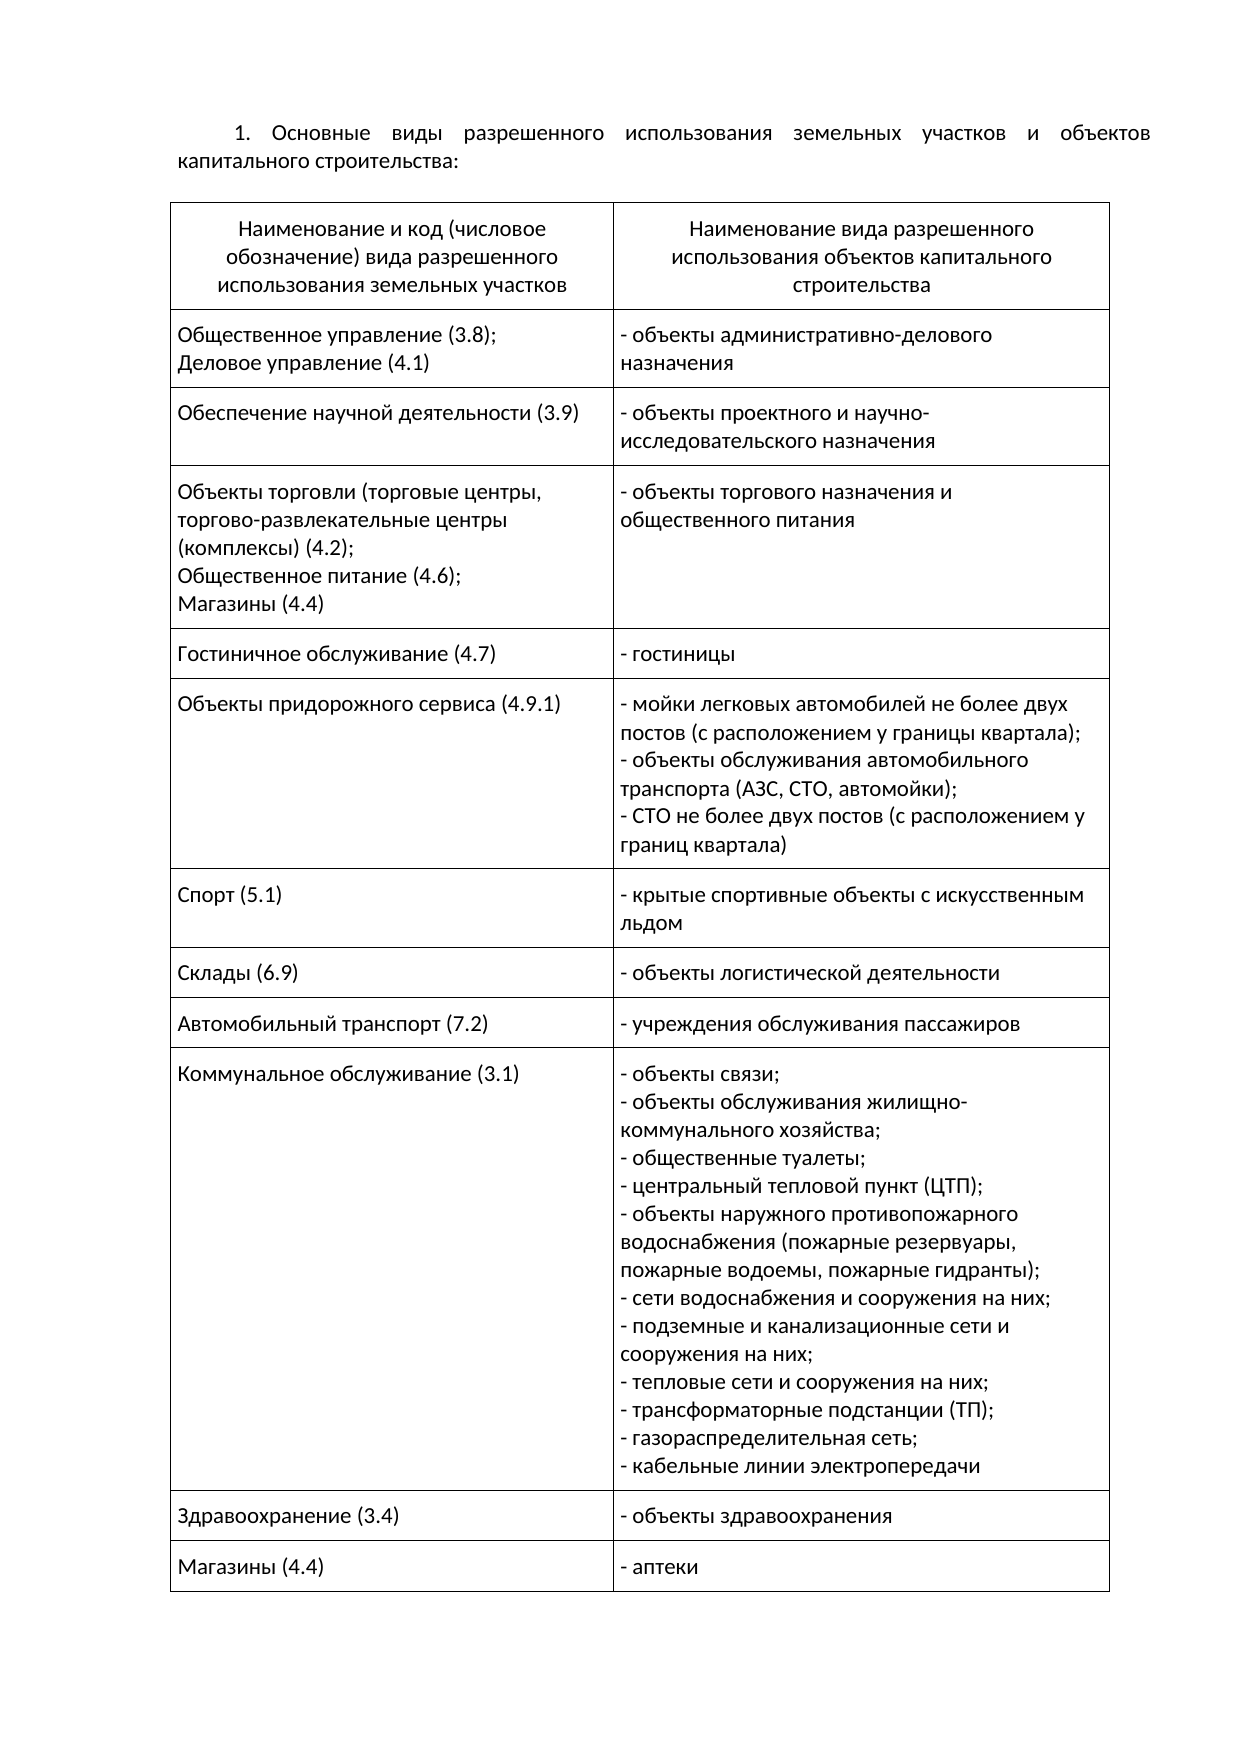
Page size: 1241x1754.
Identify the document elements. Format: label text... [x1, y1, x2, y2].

text 1. Основные виды разрешенного использования земельных участков и объектов капитального строительства: [177, 118, 1152, 174]
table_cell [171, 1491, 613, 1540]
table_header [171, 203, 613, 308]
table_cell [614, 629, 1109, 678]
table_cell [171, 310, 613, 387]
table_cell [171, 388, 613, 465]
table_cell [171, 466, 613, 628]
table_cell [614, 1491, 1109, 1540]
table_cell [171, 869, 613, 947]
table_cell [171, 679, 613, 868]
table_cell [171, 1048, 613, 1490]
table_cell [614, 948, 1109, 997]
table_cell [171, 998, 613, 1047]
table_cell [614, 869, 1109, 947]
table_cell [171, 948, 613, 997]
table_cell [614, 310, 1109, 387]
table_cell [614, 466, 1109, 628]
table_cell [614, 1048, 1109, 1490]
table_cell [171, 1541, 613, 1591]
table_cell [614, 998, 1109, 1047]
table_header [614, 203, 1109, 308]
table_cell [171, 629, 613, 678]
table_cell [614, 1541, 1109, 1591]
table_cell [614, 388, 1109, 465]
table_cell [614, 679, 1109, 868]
